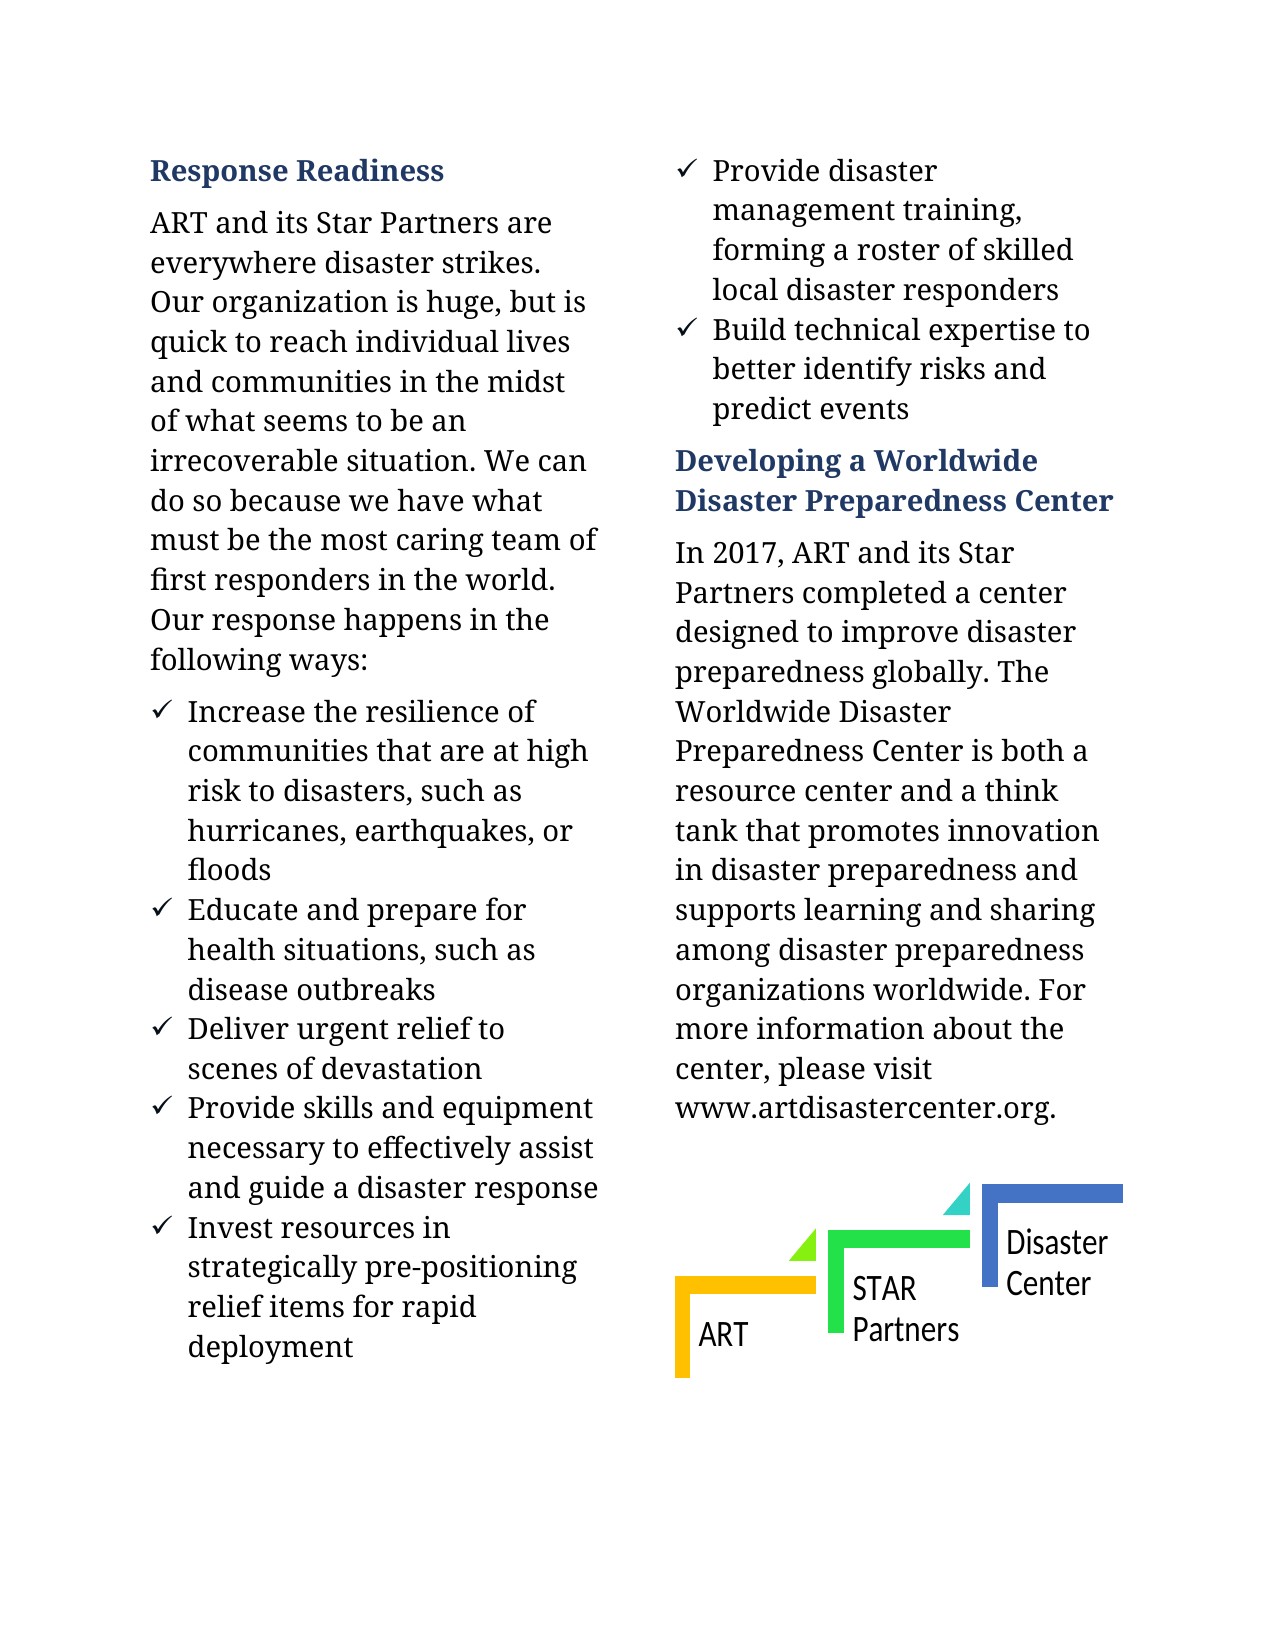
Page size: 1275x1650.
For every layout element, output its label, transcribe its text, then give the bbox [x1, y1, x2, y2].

list Invest resources in strategically pre-positioning relief items for rapid deployment [150, 1207, 600, 1366]
text ART and its Star Partners are everywhere disaster strikes. Our organization is huge, but is quick to reach individual lives and communities in the midst of what seems to be an irrecoverable situation. We can do so because we have what must be the most caring team of first responders in the world. Our response happens in the following ways: [150, 202, 600, 678]
list Educate and prepare for health situations, such as disease outbreaks [150, 889, 600, 1008]
text In 2017, ART and its Star Partners completed a center designed to improve disaster preparedness globally. The Worldwide Disaster Preparedness Center is both a resource center and a think tank that promotes innovation in disaster preparedness and supports learning and sharing among disaster preparedness organizations worldwide. For more information about the center, please visit www.artdisastercenter.org. [675, 532, 1125, 1428]
list Provide disaster management training, forming a roster of skilled local disaster responders [675, 150, 1125, 309]
list Deliver urgent relief to scenes of devastation [150, 1008, 600, 1088]
list Increase the resilience of communities that are at high risk to disasters, such as hurricanes, earthquakes, or floods [150, 691, 600, 889]
list Provide skills and equipment necessary to effectively assist and guide a disaster response [150, 1088, 600, 1207]
text Developing a Worldwide Disaster Preparedness Center [675, 440, 1125, 520]
list Build technical expertise to better identify risks and predict events [675, 309, 1125, 428]
text Response Readiness [150, 150, 600, 190]
